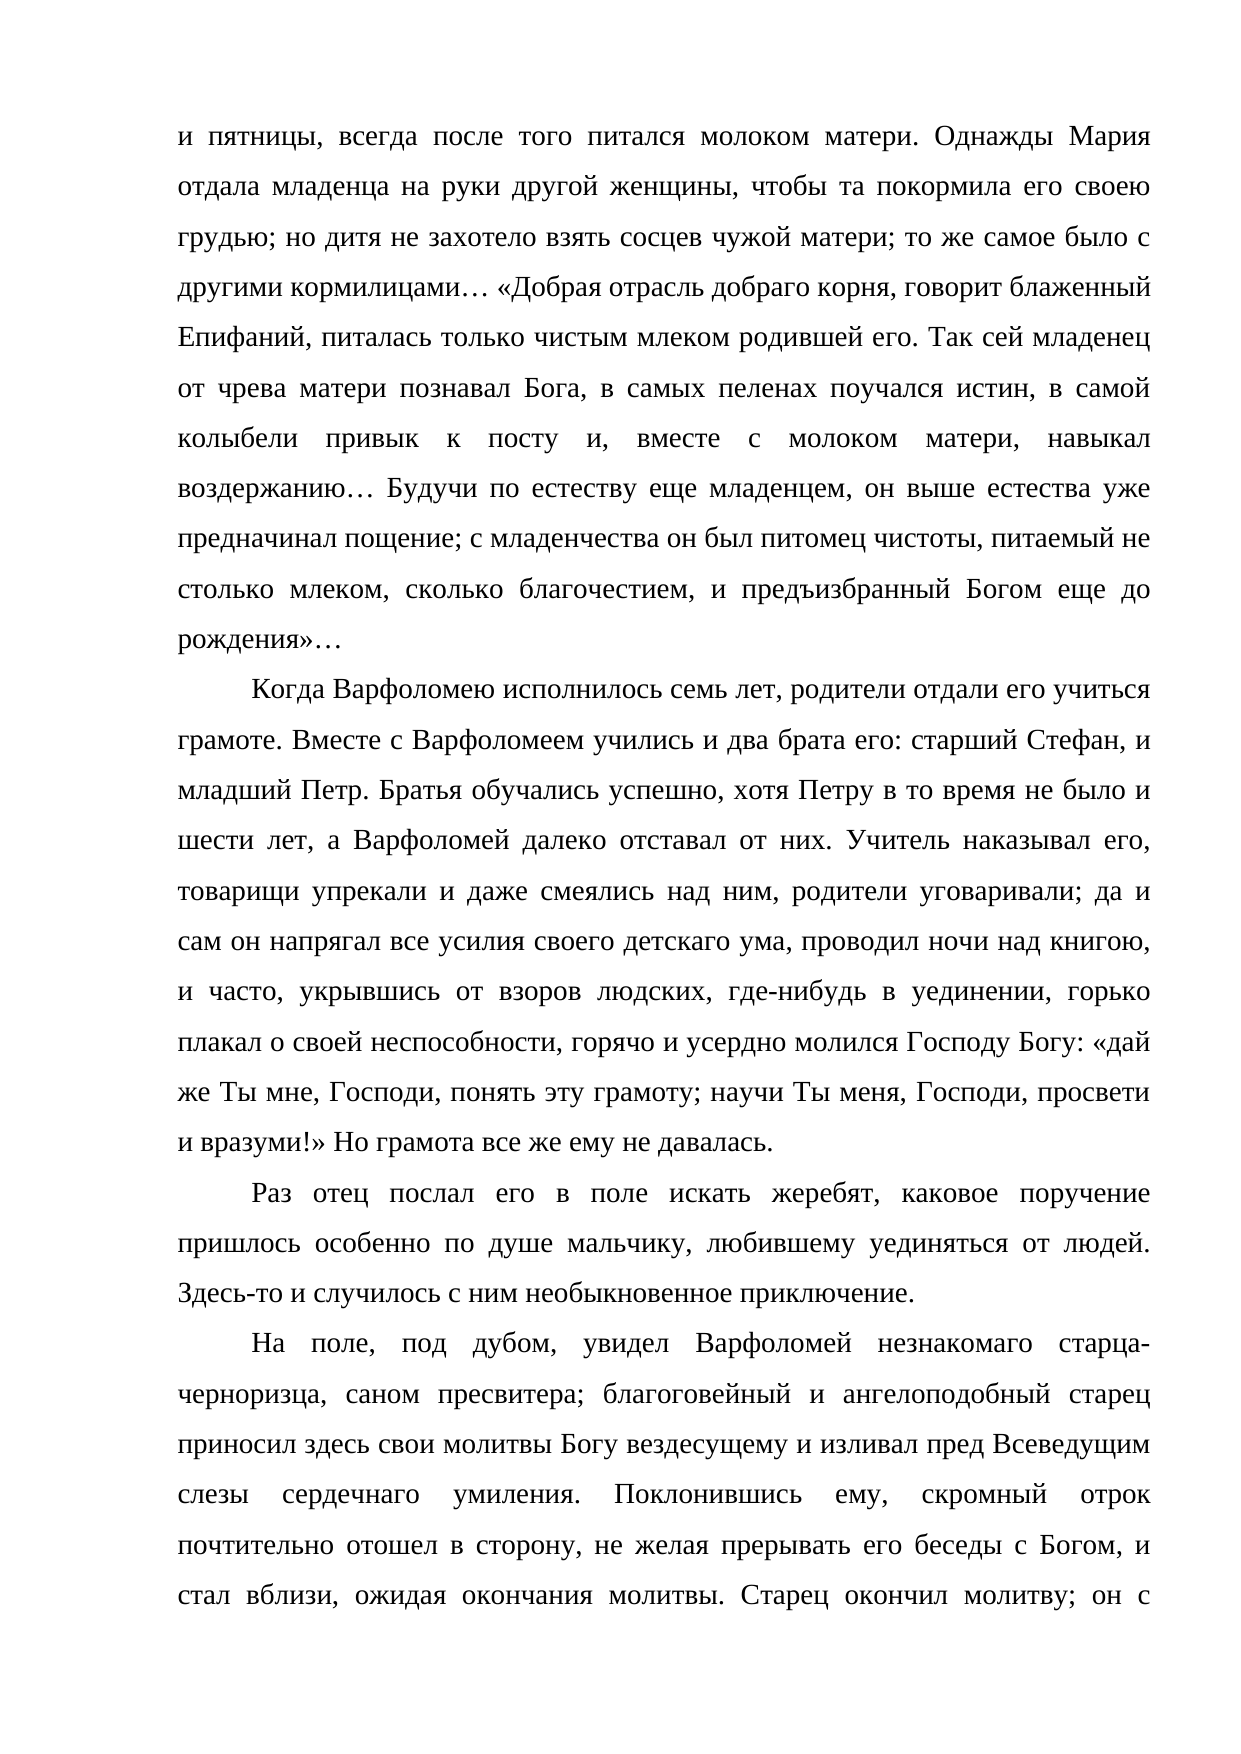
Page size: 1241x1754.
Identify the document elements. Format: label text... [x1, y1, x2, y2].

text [177, 1326, 1152, 1611]
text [177, 118, 1152, 655]
text Раз отец послал его в поле искать жеребят, каковое поручение пришлось особенно по душе мальчику, любившему уединяться от людей. Здесь-то и случилось с ним необыкновенное приключение. [177, 1175, 1152, 1309]
text Когда Варфоломею исполнилось семь лет, родители отдали его учиться грамоте. Вместе с Варфоломеем учились и два брата его: старший Стефан, и младший Петр. Братья обучались успешно, хотя Петру в то время не было и шести лет, а Варфоломей далеко отставал от них. Учитель наказывал его, товарищи упрекали и даже смеялись над ним, родители уговаривали; да и сам он напрягал все усилия своего детскаго ума, проводил ночи над книгою, и часто, укрывшись от взоров людских, где-нибудь в уединении, горько плакал о своей неспособности, горячо и усердно молился Господу Богу: «дай же Ты мне, Господи, понять эту грамоту; научи Ты меня, Господи, просвети и вразуми!» Но грамота все же ему не давалась. [177, 672, 1152, 1158]
